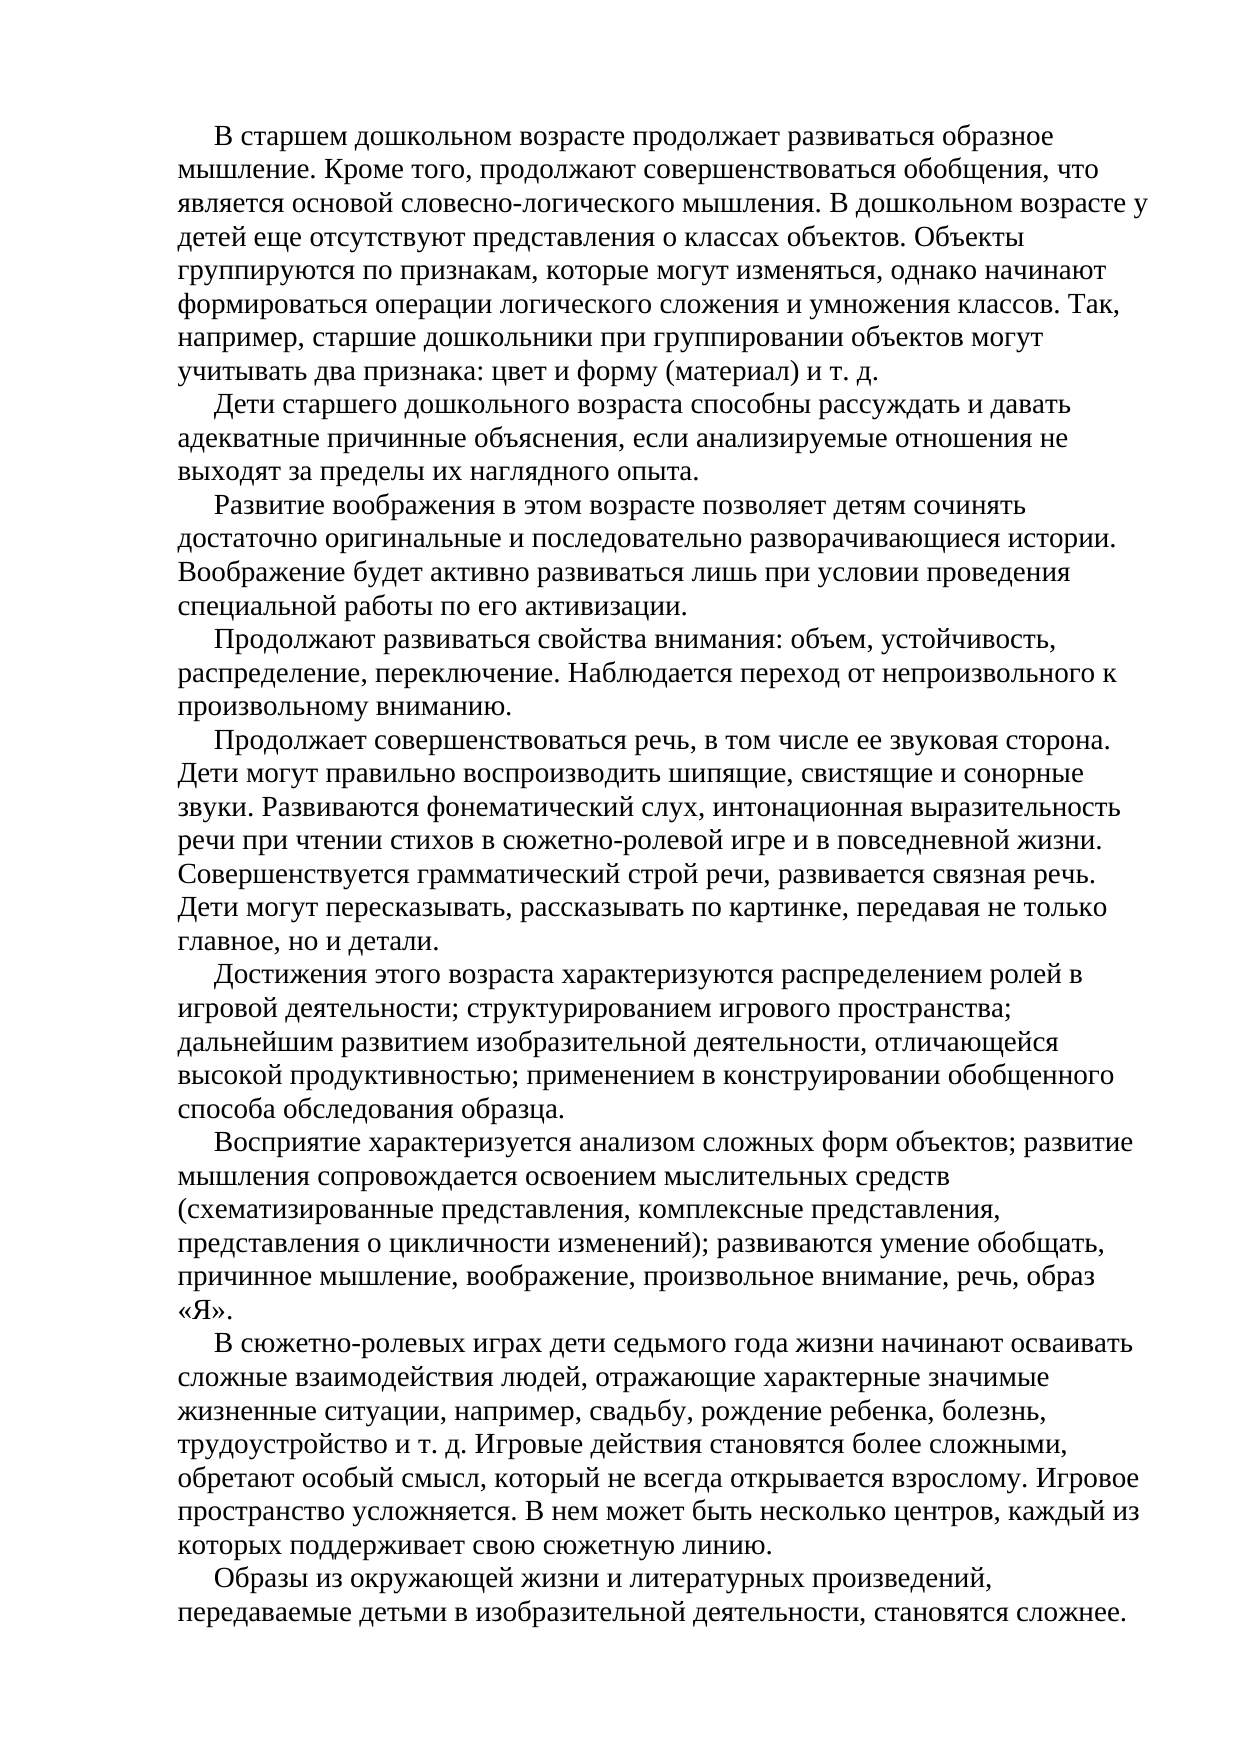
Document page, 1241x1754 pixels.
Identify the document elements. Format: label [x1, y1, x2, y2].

text [177, 118, 1152, 1627]
